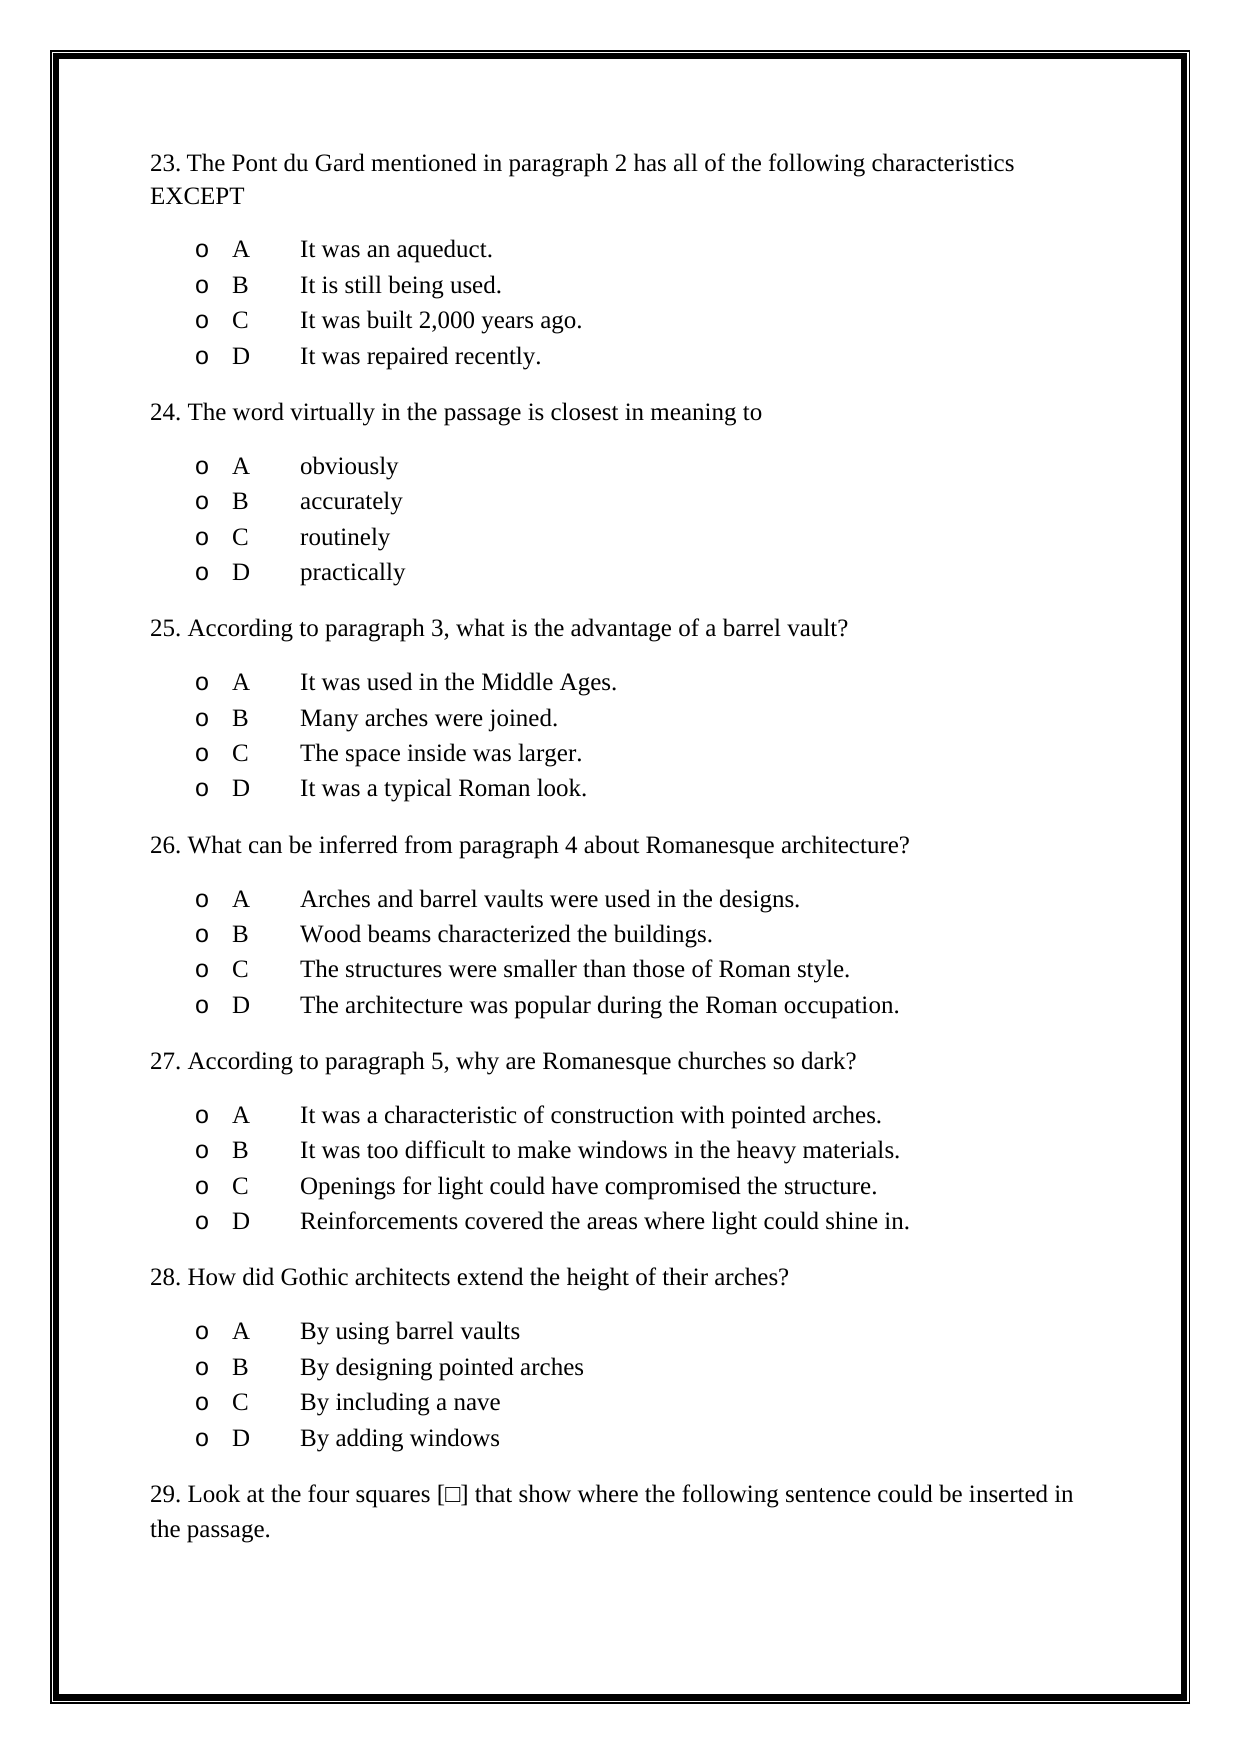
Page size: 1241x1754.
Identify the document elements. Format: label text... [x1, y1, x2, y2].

text 23. The Pont du Gard mentioned in paragraph 2 has all of the following characteristics EXCEPT [150, 148, 1090, 209]
list D The architecture was popular during the Roman occupation. [194, 990, 1090, 1021]
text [150, 1479, 1090, 1576]
text 25. According to paragraph 3, what is the advantage of a barrel vault? [150, 613, 1090, 642]
text 28. How did Gothic architects extend the height of their arches? [150, 1262, 1090, 1291]
list A It was used in the Middle Ages. [194, 667, 1090, 698]
text 27. According to paragraph 5, why are Romanesque churches so dark? [150, 1046, 1090, 1075]
list D practically [194, 557, 1090, 588]
list B accurately [194, 486, 1090, 517]
text 24. The word virtually in the passage is closest in meaning to [150, 397, 1090, 426]
list D It was repaired recently. [194, 341, 1090, 372]
list A It was a characteristic of construction with pointed arches. [194, 1100, 1090, 1131]
list B It was too difficult to make windows in the heavy materials. [194, 1135, 1090, 1166]
list B It is still being used. [194, 270, 1090, 301]
list B Wood beams characterized the buildings. [194, 919, 1090, 950]
list D It was a typical Roman look. [194, 773, 1090, 804]
list A obviously [194, 451, 1090, 482]
list D By adding windows [194, 1423, 1090, 1453]
list C routinely [194, 522, 1090, 553]
list A It was an aqueduct. [194, 234, 1090, 265]
list A Arches and barrel vaults were used in the designs. [194, 884, 1090, 914]
list C By including a nave [194, 1387, 1090, 1418]
list C Openings for light could have compromised the structure. [194, 1171, 1090, 1202]
list C It was built 2,000 years ago. [194, 305, 1090, 336]
text 26. What can be inferred from paragraph 4 about Romanesque architecture? [150, 830, 1090, 858]
list A By using barrel vaults [194, 1316, 1090, 1347]
list B Many arches were joined. [194, 703, 1090, 733]
list B By designing pointed arches [194, 1352, 1090, 1383]
list C The structures were smaller than those of Roman style. [194, 954, 1090, 985]
list C The space inside was larger. [194, 738, 1090, 769]
list D Reinforcements covered the areas where light could shine in. [194, 1206, 1090, 1237]
